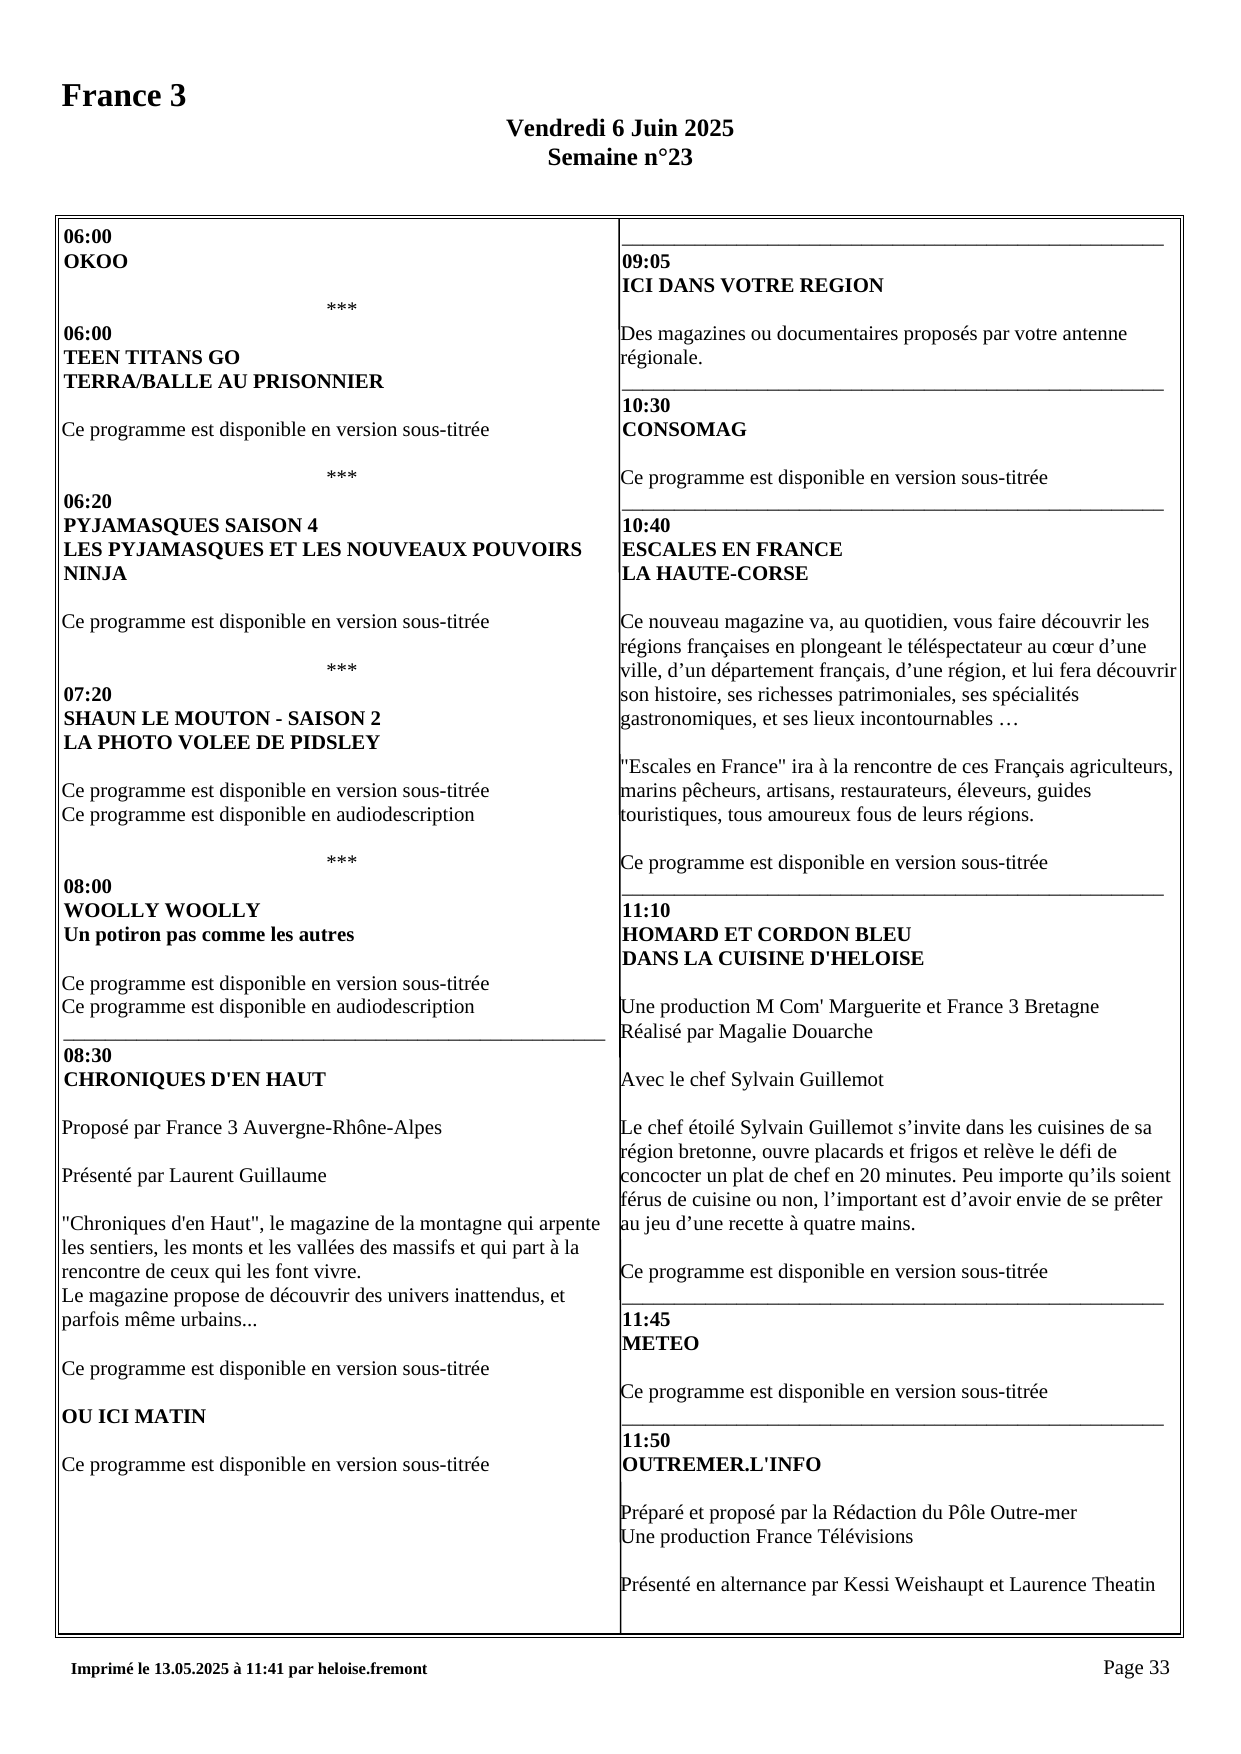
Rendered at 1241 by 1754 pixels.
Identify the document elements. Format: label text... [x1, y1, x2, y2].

text *** [63, 658, 620, 682]
text ____________________________________________________ [622, 369, 1179, 393]
text ____________________________________________________ [63, 1018, 620, 1043]
text Ce programme est disponible en audiodescription [61, 802, 620, 826]
text Proposé par France 3 Auvergne-Rhône-Alpes Présenté par Laurent Guillaume "Chroniques d'en Haut", le magazine de la montagne qui arpente les sentiers, les monts et les vallées des massifs et qui part à la rencontre de ceux qui les font vivre. Le magazine propose de découvrir des univers inattendus, et parfois même urbains... [61, 1091, 620, 1331]
text Ce nouveau magazine va, au quotidien, vous faire découvrir les régions françaises en plongeant le téléspectateur au cœur d’une ville, d’un département français, d’une région, et lui fera découvrir son histoire, ses richesses patrimoniales, ses spécialités gastronomiques, et ses lieux incontournables … "Escales en France" ira à la rencontre de ces Français agriculteurs, marins pêcheurs, artisans, restaurateurs, éleveurs, guides touristiques, tous amoureux fous de leurs régions. [620, 585, 1179, 826]
text 08:30 [63, 1043, 620, 1067]
text 06:00 [63, 321, 620, 345]
text 11:10 [622, 898, 1179, 922]
text ____________________________________________________ [622, 489, 1179, 513]
text Ce programme est disponible en version sous-titrée [61, 417, 620, 441]
text OKOO [63, 248, 620, 273]
text Un potiron pas comme les autres [63, 922, 620, 946]
text OU ICI MATIN [61, 1403, 620, 1428]
text Ce programme est disponible en version sous-titrée [620, 465, 1179, 489]
text WOOLLY WOOLLY [63, 898, 620, 922]
text DANS LA CUISINE D'HELOISE [622, 946, 1179, 970]
text 07:20 [63, 682, 620, 706]
text Ce programme est disponible en version sous-titrée [61, 1452, 620, 1476]
text TEEN TITANS GO [63, 345, 620, 369]
text 11:50 [622, 1428, 1179, 1452]
text 08:00 [63, 874, 620, 898]
text 10:30 [622, 393, 1179, 417]
text 10:40 [622, 513, 1179, 537]
text 09:05 [622, 248, 1179, 273]
text Ce programme est disponible en version sous-titrée [61, 609, 620, 633]
text Ce programme est disponible en version sous-titrée [61, 778, 620, 802]
text ____________________________________________________ [622, 224, 1179, 248]
text Ce programme est disponible en version sous-titrée [620, 1259, 1179, 1283]
text Une production M Com' Marguerite et France 3 Bretagne Réalisé par Magalie Douarche Avec le chef Sylvain Guillemot Le chef étoilé Sylvain Guillemot s’invite dans les cuisines de sa région bretonne, ouvre placards et frigos et relève le défi de concocter un plat de chef en 20 minutes. Peu importe qu’ils soient férus de cuisine ou non, l’important est d’avoir envie de se prêter au jeu d’une recette à quatre mains. [620, 970, 1179, 1235]
text *** [63, 465, 620, 489]
text SHAUN LE MOUTON - SAISON 2 [63, 706, 620, 730]
text CHRONIQUES D'EN HAUT [63, 1067, 620, 1091]
text ____________________________________________________ [622, 1403, 1179, 1428]
text METEO [622, 1331, 1179, 1355]
text ____________________________________________________ [622, 1283, 1179, 1307]
text 06:20 [63, 489, 620, 513]
text Ce programme est disponible en version sous-titrée [620, 1379, 1179, 1403]
text LA PHOTO VOLEE DE PIDSLEY [63, 730, 620, 754]
text PYJAMASQUES SAISON 4 [63, 513, 620, 537]
text Ce programme est disponible en version sous-titrée [61, 1355, 620, 1379]
text ____________________________________________________ [622, 874, 1179, 898]
text HOMARD ET CORDON BLEU [622, 922, 1179, 946]
text ICI DANS VOTRE REGION [622, 273, 1179, 297]
text Ce programme est disponible en audiodescription [61, 994, 620, 1018]
text *** [63, 297, 620, 321]
text CONSOMAG [622, 417, 1179, 441]
text LA HAUTE-CORSE [622, 561, 1179, 585]
text Ce programme est disponible en version sous-titrée [620, 850, 1179, 874]
text 11:45 [622, 1307, 1179, 1331]
text Ce programme est disponible en version sous-titrée [61, 970, 620, 994]
text 06:00 [63, 224, 620, 248]
text TERRA/BALLE AU PRISONNIER [63, 369, 620, 393]
text *** [63, 850, 620, 874]
text OUTREMER.L'INFO [622, 1452, 1179, 1476]
text LES PYJAMASQUES ET LES NOUVEAUX POUVOIRS NINJA [63, 537, 620, 585]
text ESCALES EN FRANCE [622, 537, 1179, 561]
text Des magazines ou documentaires proposés par votre antenne régionale. [620, 297, 1179, 369]
